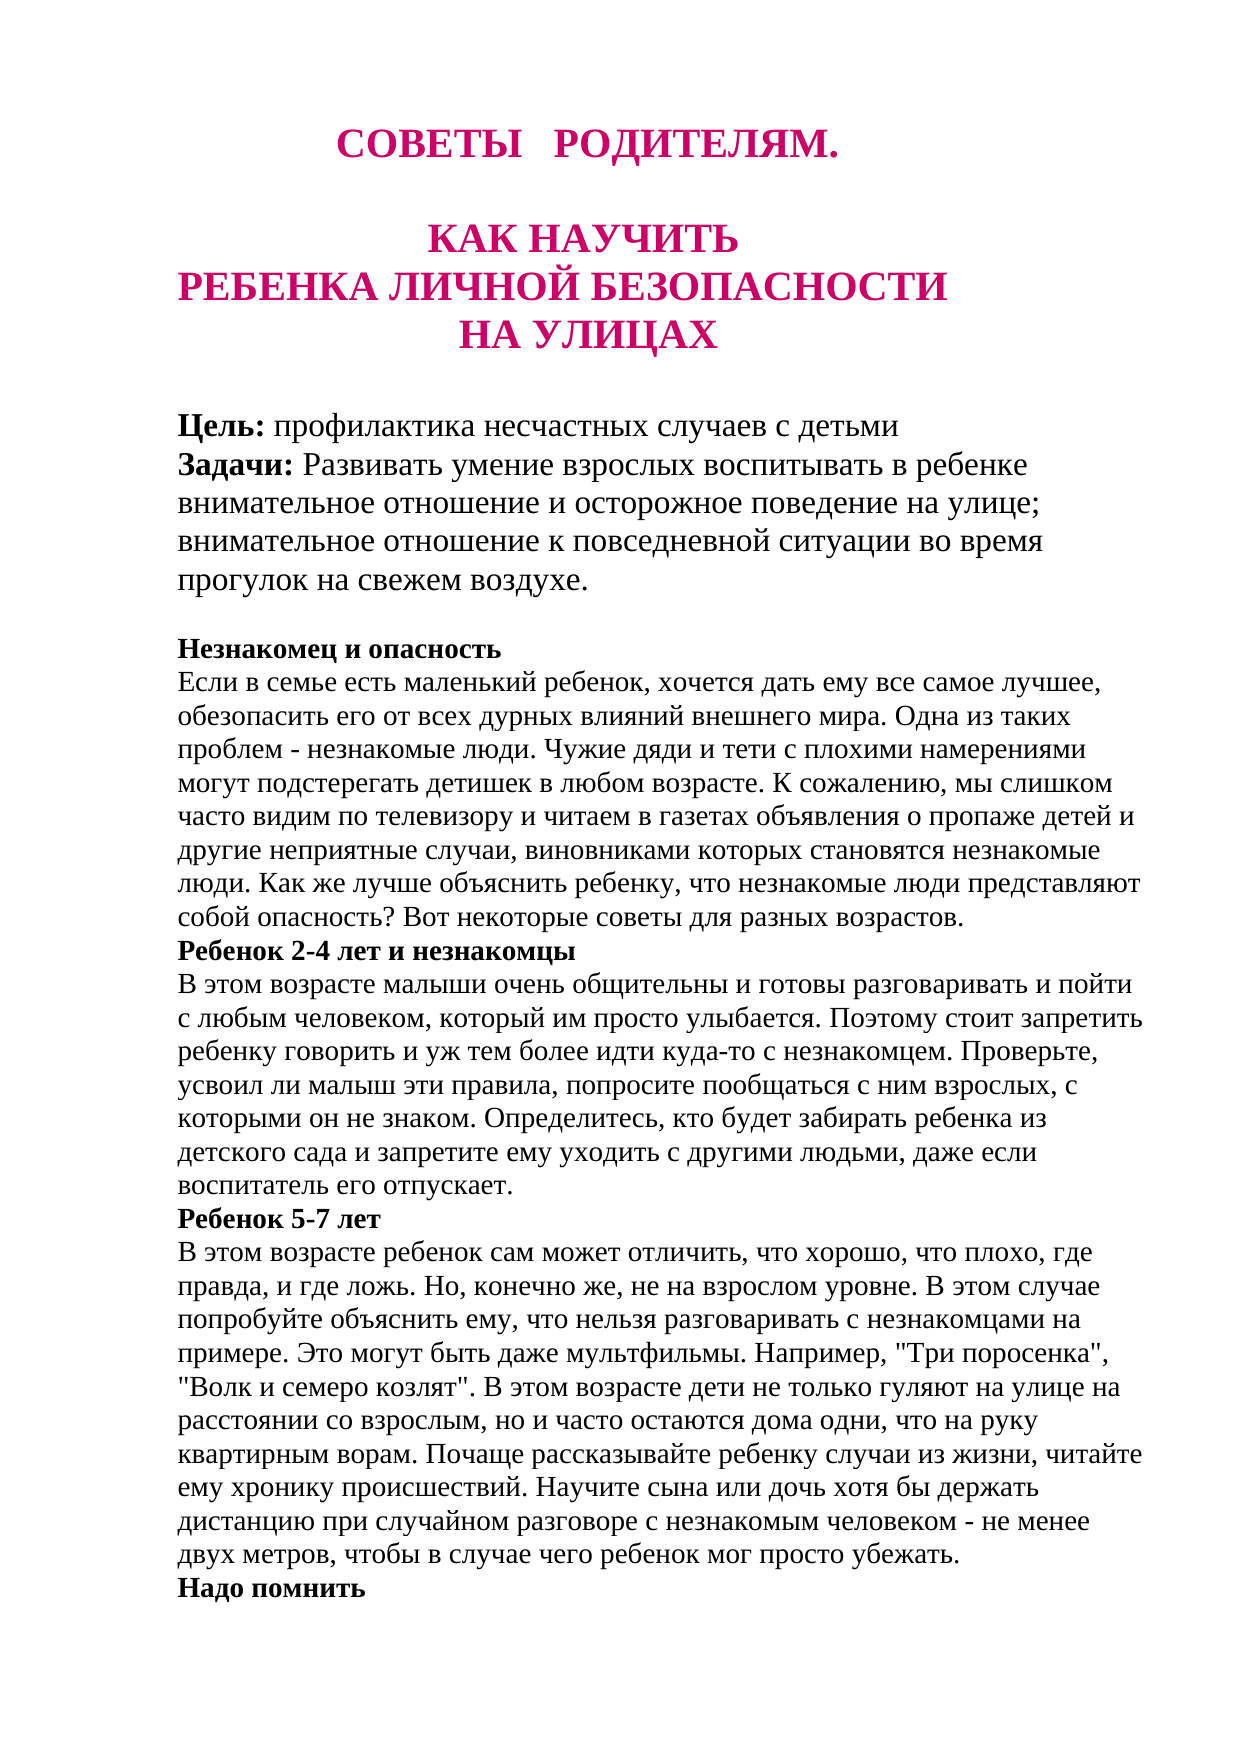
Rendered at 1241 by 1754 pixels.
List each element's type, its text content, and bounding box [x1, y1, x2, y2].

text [177, 406, 1152, 1603]
text НА УЛИЦАХ [177, 310, 1152, 358]
text РЕБЕНКА ЛИЧНОЙ БЕЗОПАСНОСТИ [177, 262, 1152, 310]
text КАК НАУЧИТЬ [177, 214, 1152, 262]
text СОВЕТЫ РОДИТЕЛЯМ. [177, 118, 1152, 166]
